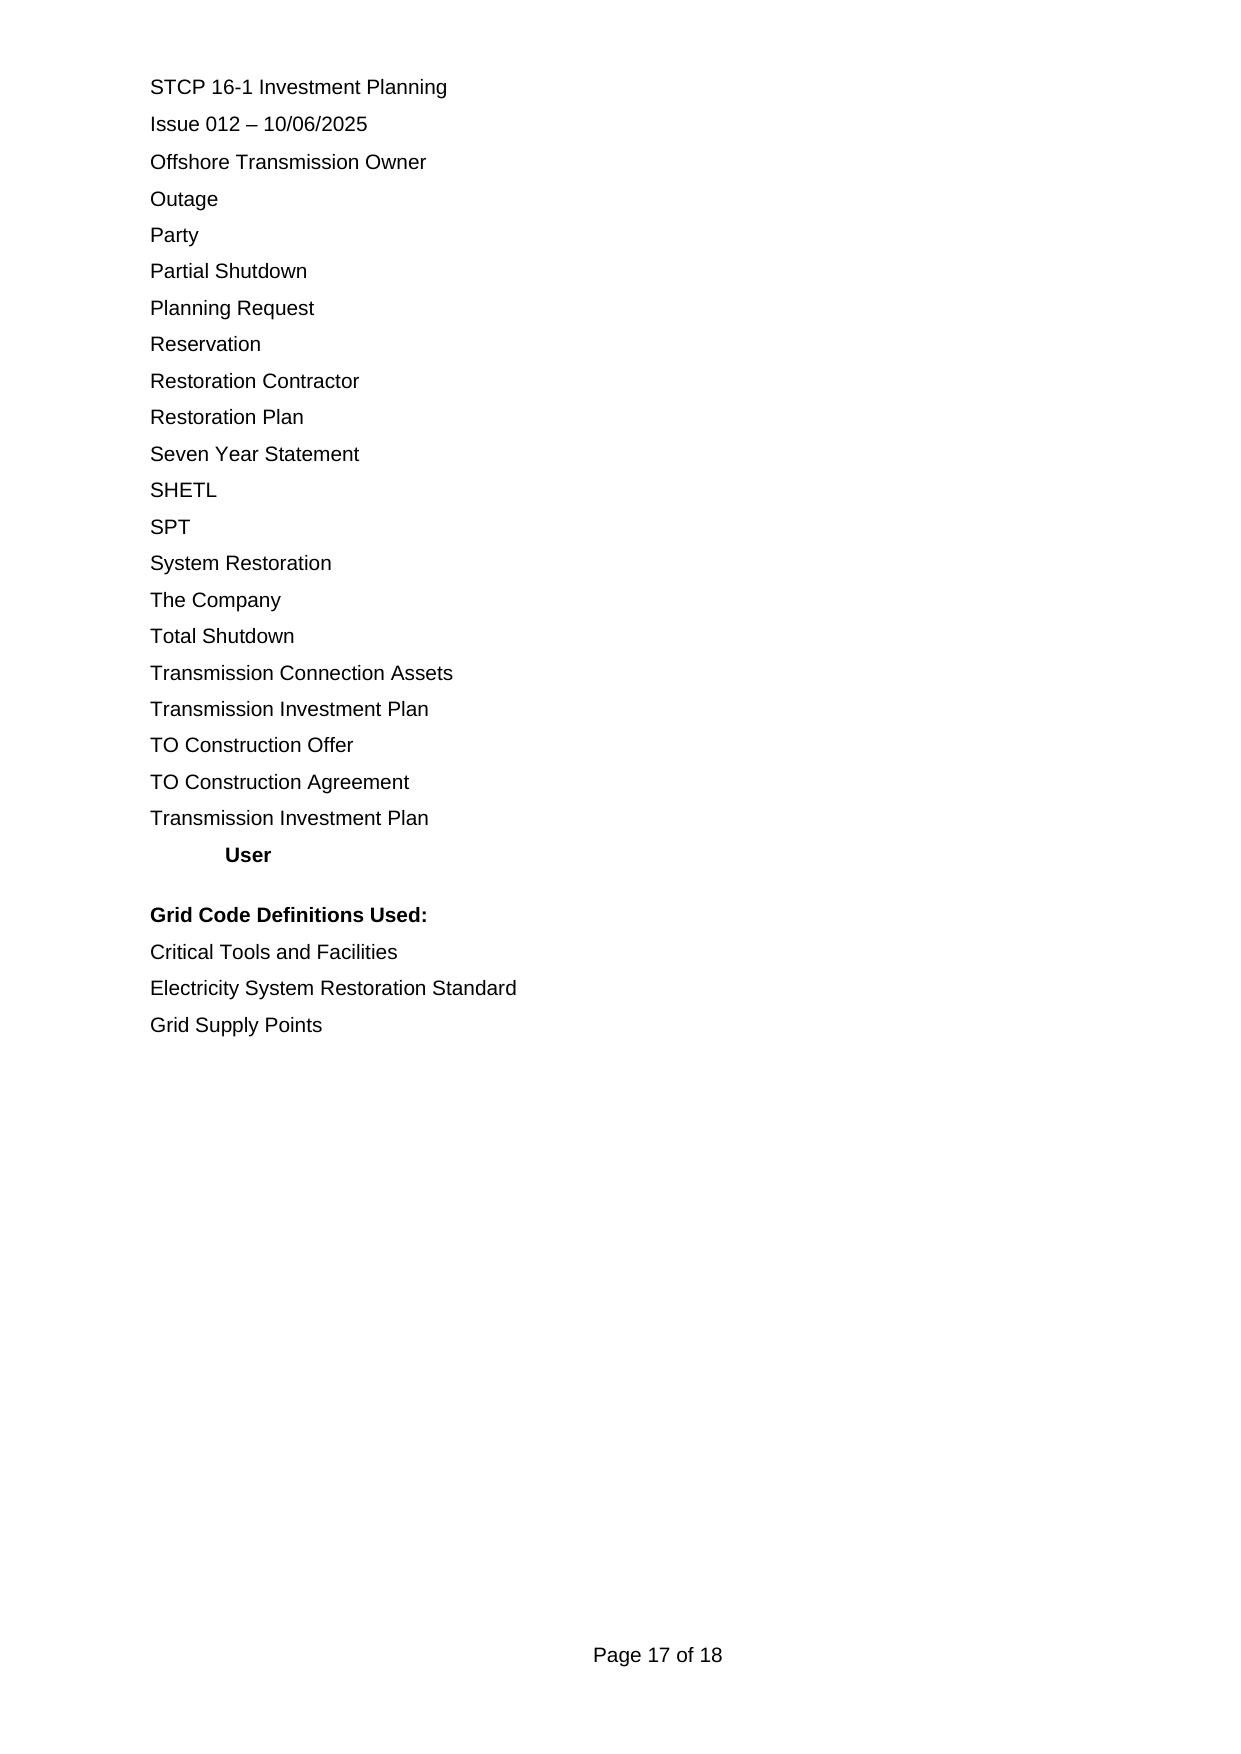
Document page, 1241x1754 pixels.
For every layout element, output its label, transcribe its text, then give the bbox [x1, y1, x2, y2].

text SPT [150, 514, 1090, 538]
text Seven Year Statement [150, 442, 1090, 466]
subtitle Grid Code Definitions Used: [150, 903, 1090, 927]
text SHETL [150, 478, 1090, 502]
text Reservation [150, 332, 1090, 356]
text Transmission Investment Plan [150, 697, 1090, 721]
text Partial Shutdown [150, 259, 1090, 283]
text System Restoration [150, 551, 1090, 575]
text The Company [150, 587, 1090, 611]
text Offshore Transmission Owner [150, 150, 1090, 174]
text Grid Supply Points [150, 1012, 1090, 1036]
text Transmission Investment Plan [150, 806, 1090, 830]
text Restoration Plan [150, 405, 1090, 429]
text Restoration Contractor [150, 369, 1090, 393]
text Transmission Connection Assets [150, 660, 1090, 684]
text TO Construction Offer [150, 733, 1090, 757]
text Total Shutdown [150, 624, 1090, 648]
text Outage [150, 186, 1090, 210]
text TO Construction Agreement [150, 770, 1090, 794]
text Critical Tools and Facilities [150, 939, 1090, 963]
text Party [150, 223, 1090, 247]
subtitle User [225, 843, 1090, 891]
text Electricity System Restoration Standard [150, 976, 1090, 1000]
text Planning Request [150, 296, 1090, 320]
